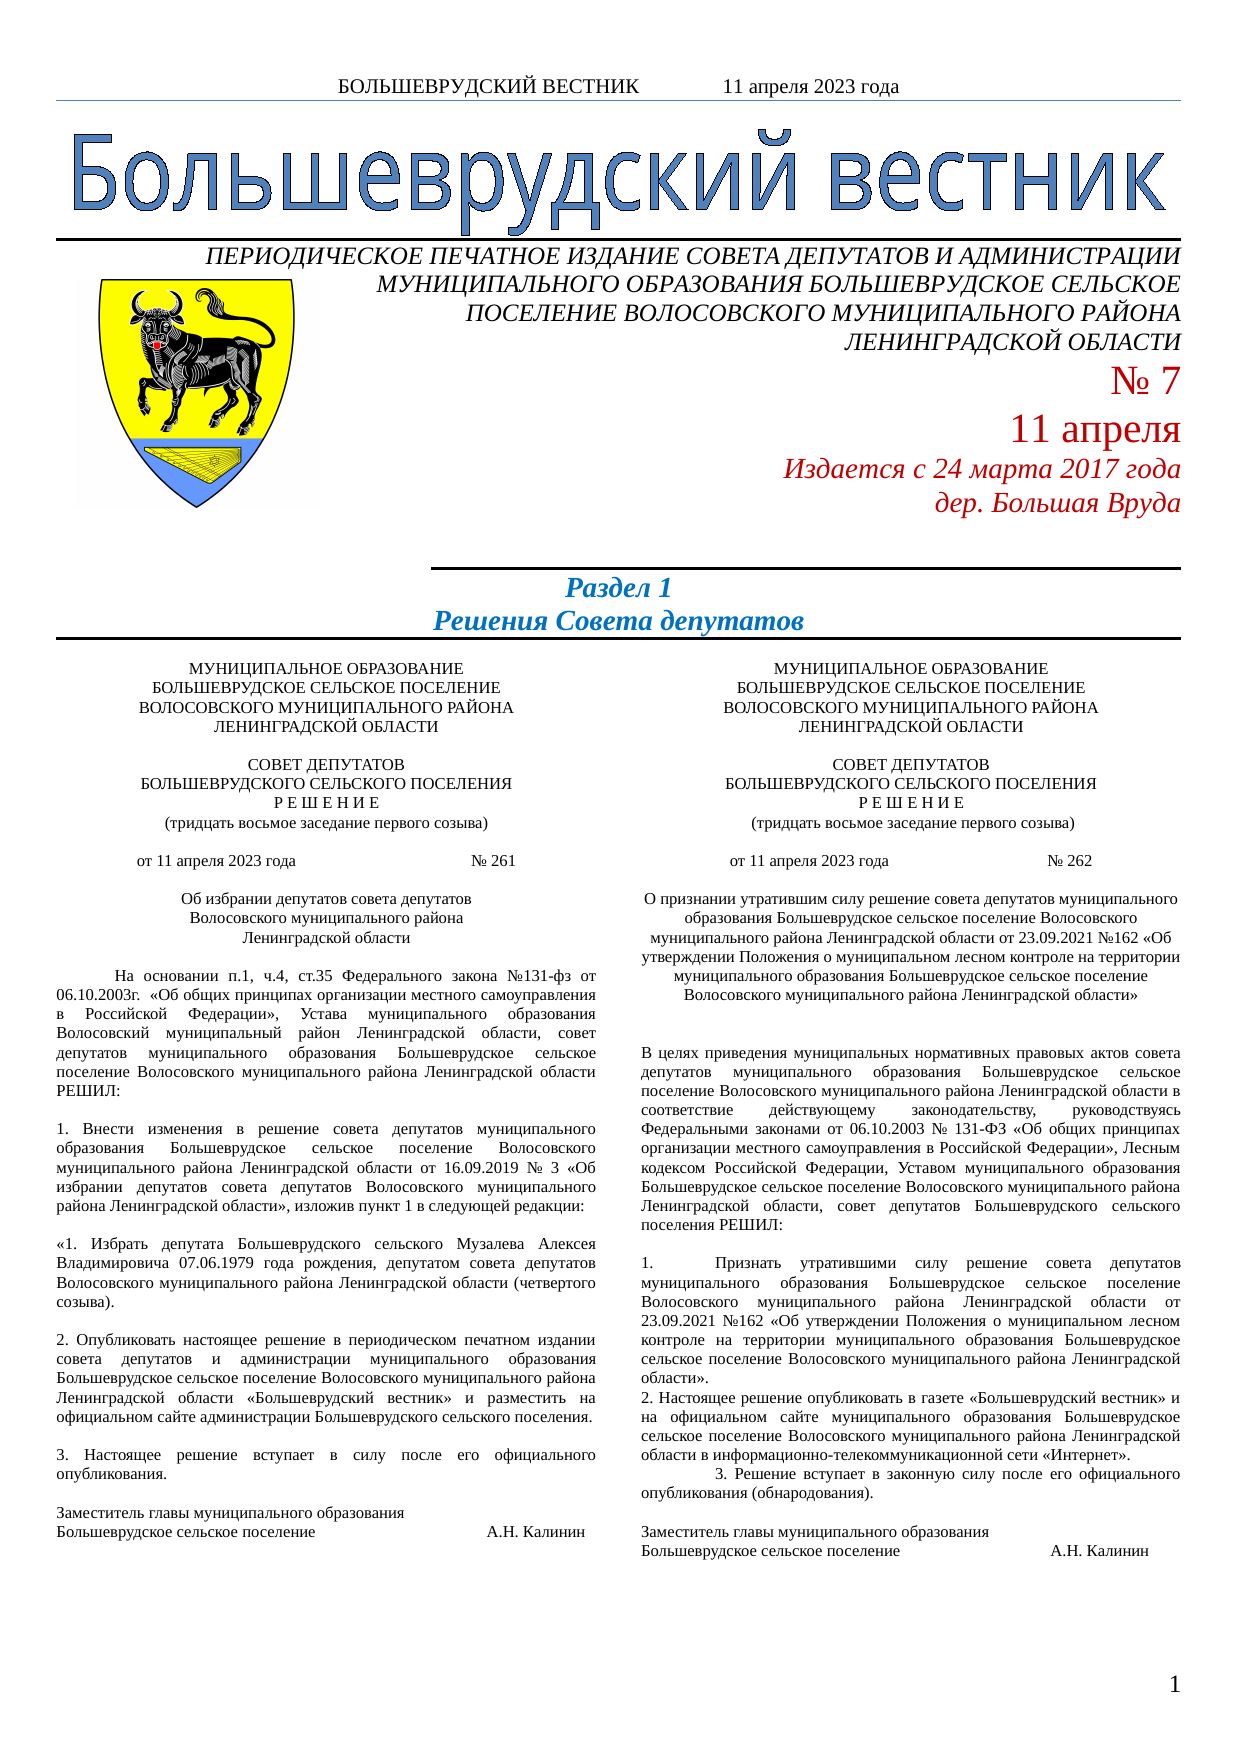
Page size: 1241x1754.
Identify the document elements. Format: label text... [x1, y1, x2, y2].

text ПЕРИОДИЧЕСКОЕ ПЕЧАТНОЕ ИЗДАНИЕ СОВЕТА ДЕПУТАТОВ И АДМИНИСТРАЦИИ МУНИЦИПАЛЬНОГО ОБРАЗОВАНИЯ БОЛЬШЕВРУДСКОЕ СЕЛЬСКОЕ ПОСЕЛЕНИЕ ВОЛОСОВСКОГО МУНИЦИПАЛЬНОГО РАЙОНА [56, 241, 1181, 327]
text 2. Опубликовать настоящее решение в периодическом печатном издании совета депутатов и администрации муниципального образования Большеврудское сельское поселение Волосовского муниципального района Ленинградской области «Большеврудский вестник» и разместить на официальном сайте администрации Большеврудского сельского поселения. [56, 1330, 596, 1426]
text БОЛЬШЕВРУДСКОГО СЕЛЬСКОГО ПОСЕЛЕНИЯ [56, 774, 596, 793]
text (тридцать восьмое заседание первого созыва) [56, 812, 596, 832]
text ЛЕНИНГРАДСКОЙ ОБЛАСТИ [56, 717, 596, 736]
text № 7 [431, 356, 1181, 404]
text 1. Внести изменения в решение совета депутатов муниципального образования Большеврудское сельское поселение Волосовского муниципального района Ленинградской области от 16.09.2019 № 3 «Об избрании депутатов совета депутатов Волосовского муниципального района Ленинградской области», изложив пункт 1 в следующей редакции: [56, 1119, 596, 1215]
text 3. Решение вступает в законную силу после его официального опубликования (обнародования). [641, 1464, 1181, 1502]
text БОЛЬШЕВРУДСКОЕ СЕЛЬСКОЕ ПОСЕЛЕНИЕ [641, 678, 1181, 697]
text МУНИЦИПАЛЬНОЕ ОБРАЗОВАНИЕ [56, 659, 596, 678]
text О признании утратившим силу решение совета депутатов муниципального образования Большеврудское сельское поселение Волосовского муниципального района Ленинградской области от 23.09.2021 №162 «Об утверждении Положения о муниципальном лесном контроле на территории муниципального образования Большеврудское сельское поселение Волосовского муниципального района Ленинградской области» [641, 889, 1181, 1004]
text 2. Настоящее решение опубликовать в газете «Большеврудский вестник» и на официальном сайте муниципального образования Большеврудское сельское поселение Волосовского муниципального района Ленинградской области в информационно-телекоммуникационной сети «Интернет». [641, 1387, 1181, 1464]
text 11 апреля [431, 404, 1181, 452]
text БОЛЬШЕВРУДСКОГО СЕЛЬСКОГО ПОСЕЛЕНИЯ [641, 774, 1181, 793]
text Заместитель главы муниципального образования [56, 1502, 596, 1522]
text ВОЛОСОВСКОГО МУНИЦИПАЛЬНОГО РАЙОНА [641, 697, 1181, 717]
text Заместитель главы муниципального образования [641, 1522, 1181, 1541]
text Р Е Ш Е Н И Е [641, 793, 1181, 812]
text Волосовского муниципального района [56, 908, 596, 927]
text ЛЕНИНГРАДСКОЙ ОБЛАСТИ [641, 717, 1181, 736]
text ВОЛОСОВСКОГО МУНИЦИПАЛЬНОГО РАЙОНА [56, 697, 596, 717]
text В целях приведения муниципальных нормативных правовых актов совета депутатов муниципального образования Большеврудское сельское поселение Волосовского муниципального района Ленинградской области в соответствие действующему законодательству, руководствуясь Федеральными законами от 06.10.2003 № 131-ФЗ «Об общих принципах организации местного самоуправления в Российской Федерации», Лесным кодексом Российской Федерации, Уставом муниципального образования Большеврудское сельское поселение Волосовского муниципального района Ленинградской области, совет депутатов Большеврудского сельского поселения РЕШИЛ: [641, 1042, 1181, 1234]
text 1. Признать утратившими силу решение совета депутатов муниципального образования Большеврудское сельское поселение Волосовского муниципального района Ленинградской области от 23.09.2021 №162 «Об утверждении Положения о муниципальном лесном контроле на территории муниципального образования Большеврудское сельское поселение Волосовского муниципального района Ленинградской области». [641, 1253, 1181, 1387]
text (тридцать восьмое заседание первого созыва) [641, 812, 1181, 832]
text Большеврудское сельское поселение А.Н. Калинин [56, 1522, 596, 1541]
text БОЛЬШЕВРУДСКОЕ СЕЛЬСКОЕ ПОСЕЛЕНИЕ [56, 678, 596, 697]
text ЛЕНИНГРАДСКОЙ ОБЛАСТИ [56, 327, 1181, 356]
text Решения Совета депутатов [56, 603, 1181, 637]
text от 11 апреля 2023 года № 262 [641, 851, 1181, 870]
text 3. Настоящее решение вступает в силу после его официального опубликования. [56, 1445, 596, 1483]
text СОВЕТ ДЕПУТАТОВ [641, 755, 1181, 774]
text На основании п.1, ч.4, ст.35 Федерального закона №131-фз от 06.10.2003г. «Об общих принципах организации местного самоуправления в Российской Федерации», Устава муниципального образования Волосовский муниципальный район Ленинградской области, совет депутатов муниципального образования Большеврудское сельское поселение Волосовского муниципального района Ленинградской области РЕШИЛ: [56, 966, 596, 1100]
text Об избрании депутатов совета депутатов [56, 889, 596, 908]
picture [74, 356, 319, 508]
text Р Е Ш Е Н И Е [56, 793, 596, 812]
text Раздел 1 [56, 570, 1181, 603]
text Ленинградской области [56, 927, 596, 947]
text Большеврудское сельское поселение А.Н. Калинин [641, 1541, 1181, 1560]
text Издается с 24 марта 2017 года [431, 452, 1181, 485]
text «1. Избрать депутата Большеврудского сельского Музалева Алексея Владимировича 07.06.1979 года рождения, депутатом совета депутатов Волосовского муниципального района Ленинградской области (четвертого созыва). [56, 1234, 596, 1311]
text от 11 апреля 2023 года № 261 [56, 851, 596, 870]
text СОВЕТ ДЕПУТАТОВ [56, 755, 596, 774]
text дер. Большая Вруда [431, 485, 1181, 567]
text МУНИЦИПАЛЬНОЕ ОБРАЗОВАНИЕ [641, 659, 1181, 678]
